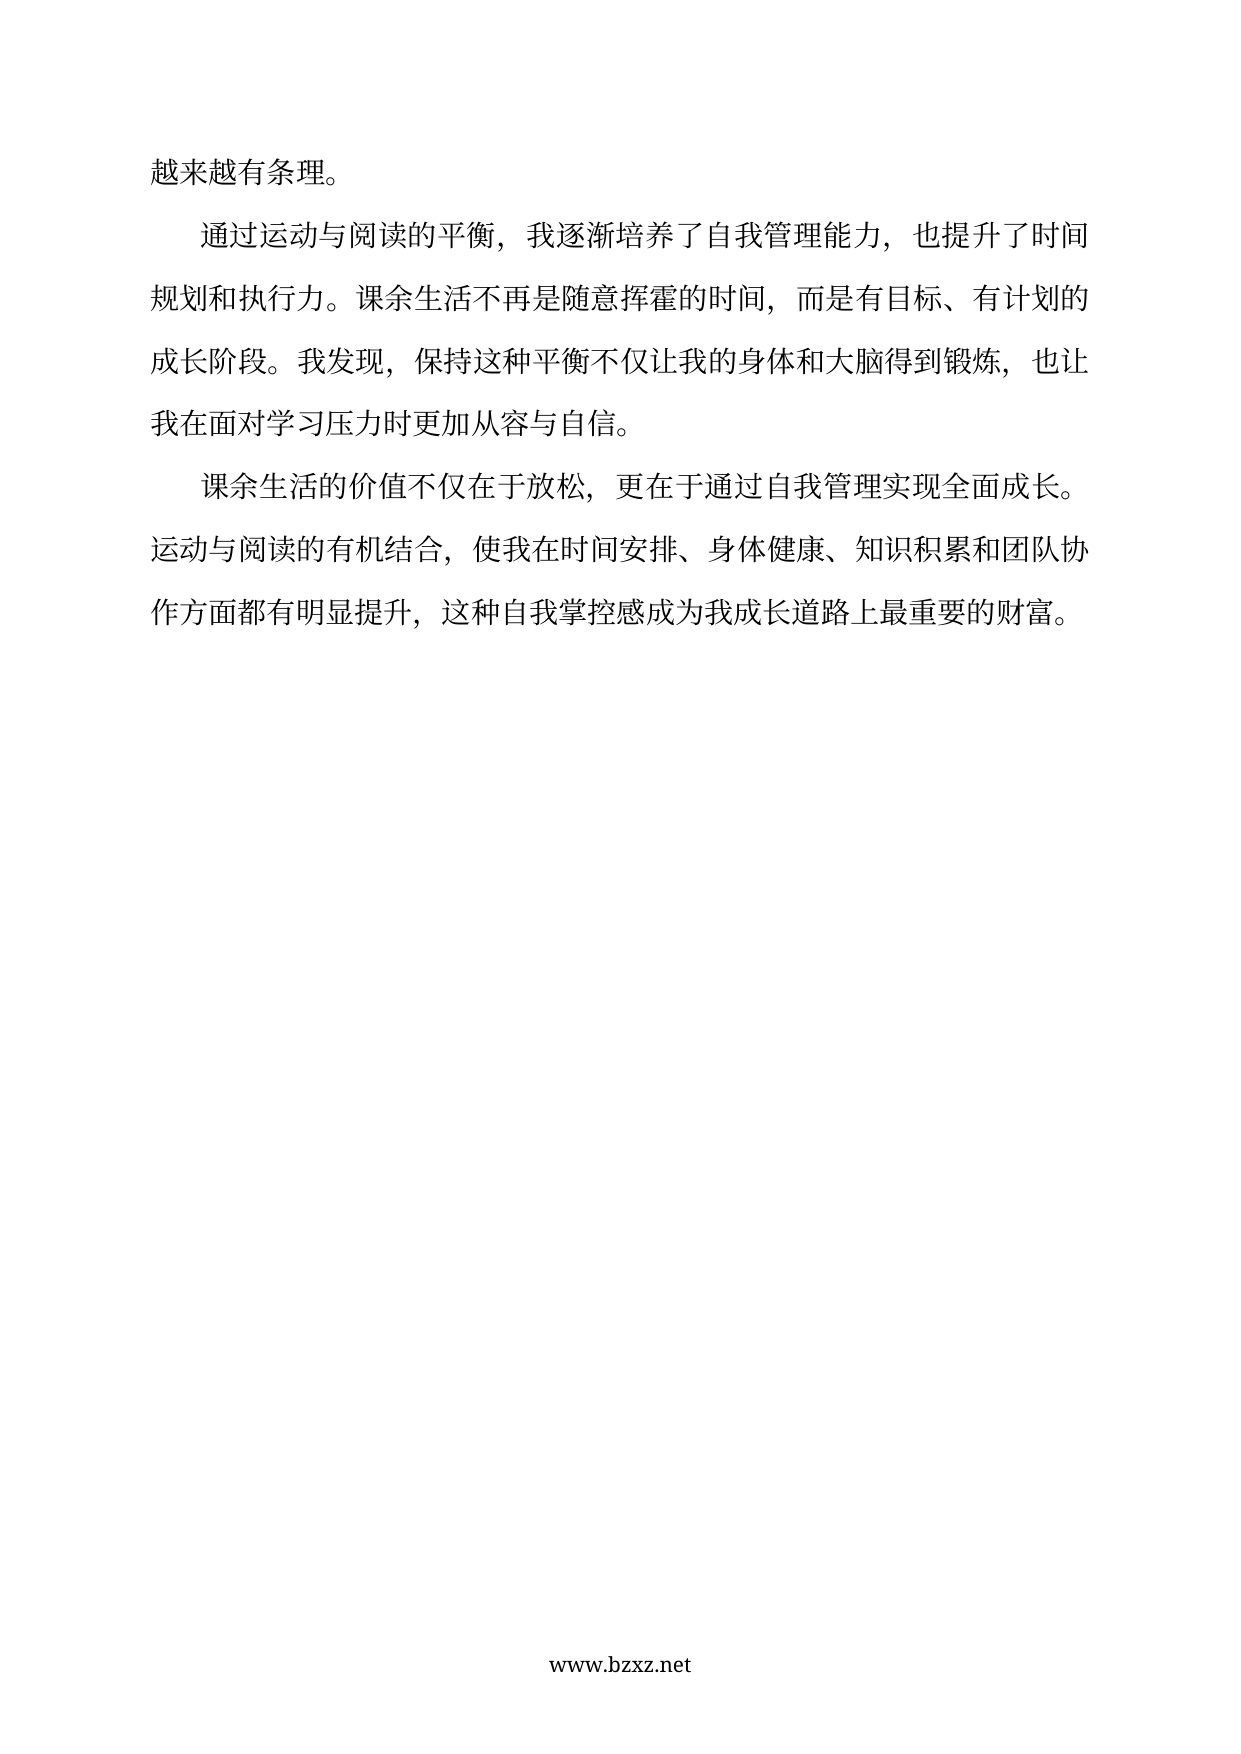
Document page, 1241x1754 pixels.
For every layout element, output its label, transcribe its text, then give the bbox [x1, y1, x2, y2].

text 课余生活的价值不仅在于放松，更在于通过自我管理实现全面成长。运动与阅读的有机结合，使我在时间安排、身体健康、知识积累和团队协作方面都有明显提升，这种自我掌控感成为我成长道路上最重要的财富。 [150, 464, 1090, 632]
text 通过运动与阅读的平衡，我逐渐培养了自我管理能力，也提升了时间规划和执行力。课余生活不再是随意挥霍的时间，而是有目标、有计划的成长阶段。我发现，保持这种平衡不仅让我的身体和大脑得到锻炼，也让我在面对学习压力时更加从容与自信。 [150, 213, 1090, 443]
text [150, 150, 1090, 192]
